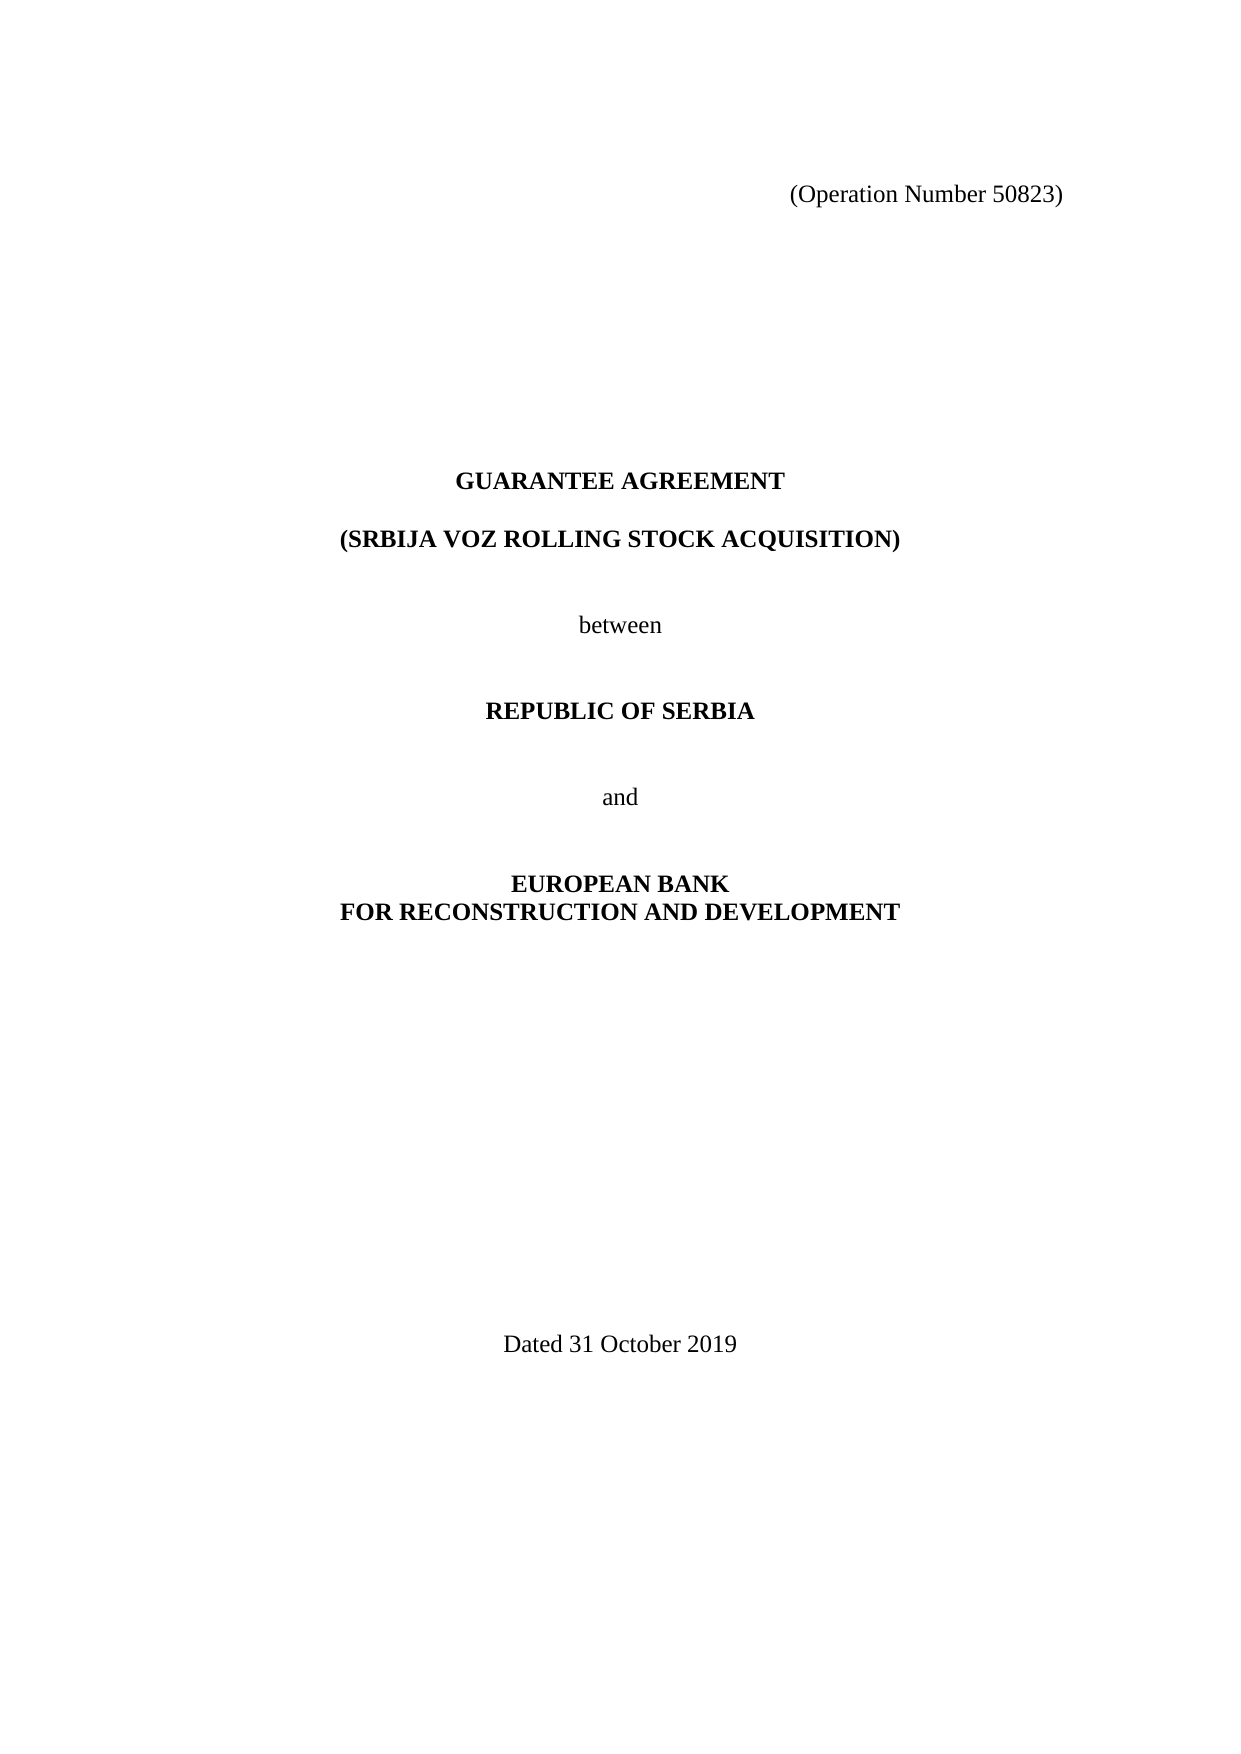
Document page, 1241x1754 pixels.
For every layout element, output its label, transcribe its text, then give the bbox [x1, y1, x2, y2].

text between [177, 610, 1063, 639]
text (Operation Number 50823) [177, 179, 1063, 207]
text EUROPEAN BANK [177, 869, 1063, 897]
text FOR RECONSTRUCTION AND DEVELOPMENT [177, 897, 1063, 926]
text (SRBIJA VOZ ROLLING STOCK ACQUISITION) [177, 524, 1063, 552]
text REPUBLIC OF SERBIA [177, 696, 1063, 725]
text GUARANTEE AGREEMENT [177, 466, 1063, 495]
text and [177, 782, 1063, 811]
text Dated 31 October 2019 [177, 1329, 1063, 1357]
